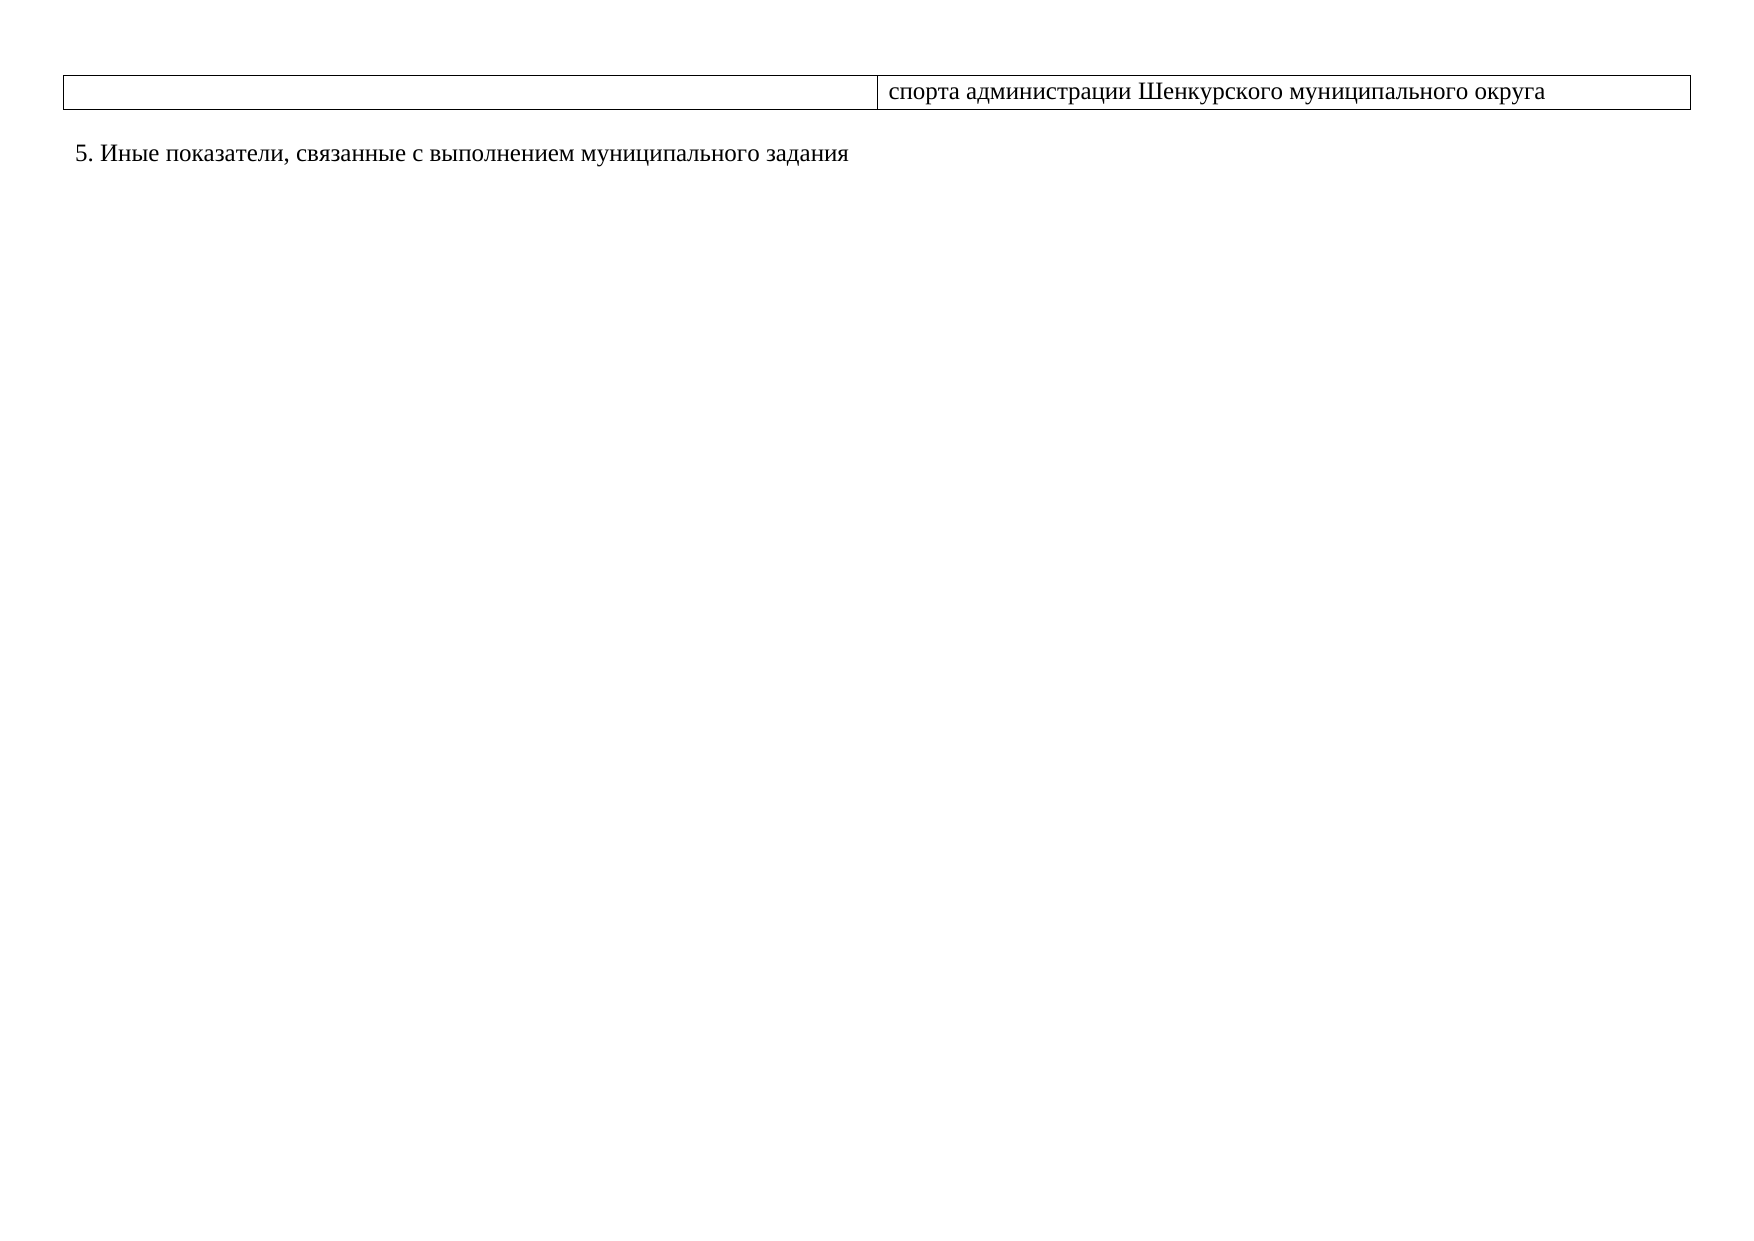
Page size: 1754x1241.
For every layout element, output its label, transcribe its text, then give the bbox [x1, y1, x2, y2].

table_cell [64, 76, 877, 109]
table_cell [878, 76, 1690, 109]
text 5. Иные показатели, связанные с выполнением муниципального задания [75, 138, 1679, 167]
